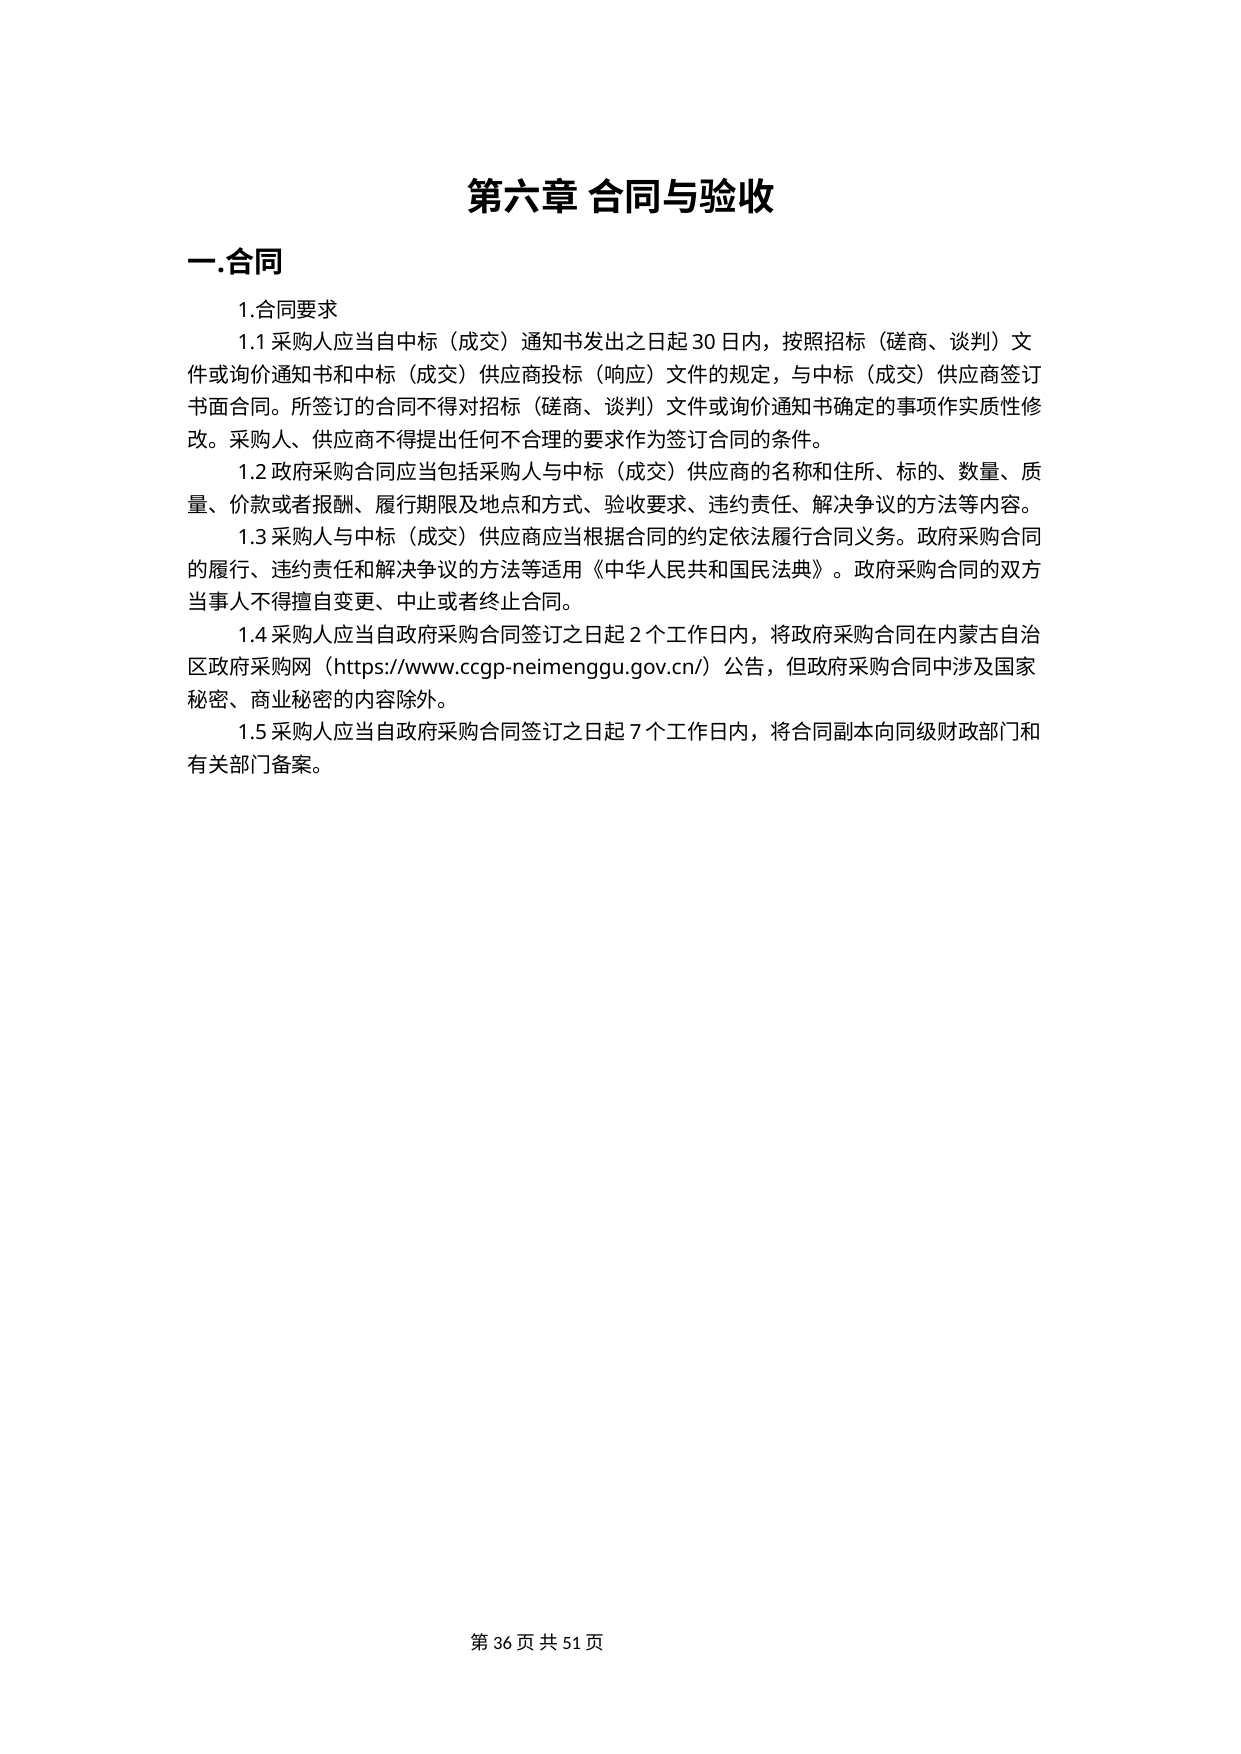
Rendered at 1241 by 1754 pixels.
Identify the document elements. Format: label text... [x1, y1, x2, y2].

text 1.2政府采购合同应当包括采购人与中标（成交）供应商的名称和住所、标的、数量、质量、价款或者报酬、履行期限及地点和方式、验收要求、违约责任、解决争议的方法等内容。 [187, 454, 1053, 519]
text 1.4采购人应当自政府采购合同签订之日起2个工作日内，将政府采购合同在内蒙古自治区政府采购网（https://www.ccgp-neimenggu.gov.cn/）公告，但政府采购合同中涉及国家秘密、商业秘密的内容除外。 [187, 617, 1053, 714]
text 1.合同要求 [187, 292, 1053, 324]
text 1.1采购人应当自中标（成交）通知书发出之日起30日内，按照招标（磋商、谈判）文件或询价通知书和中标（成交）供应商投标（响应）文件的规定，与中标（成交）供应商签订书面合同。所签订的合同不得对招标（磋商、谈判）文件或询价通知书确定的事项作实质性修改。采购人、供应商不得提出任何不合理的要求作为签订合同的条件。 [187, 324, 1053, 454]
text 1.3采购人与中标（成交）供应商应当根据合同的约定依法履行合同义务。政府采购合同的履行、违约责任和解决争议的方法等适用《中华人民共和国民法典》。政府采购合同的双方当事人不得擅自变更、中止或者终止合同。 [187, 519, 1053, 617]
text 1.5采购人应当自政府采购合同签订之日起7个工作日内，将合同副本向同级财政部门和有关部门备案。 [187, 714, 1053, 779]
text 一.合同 [187, 227, 1053, 292]
text 第六章 合同与验收 [187, 162, 1053, 227]
